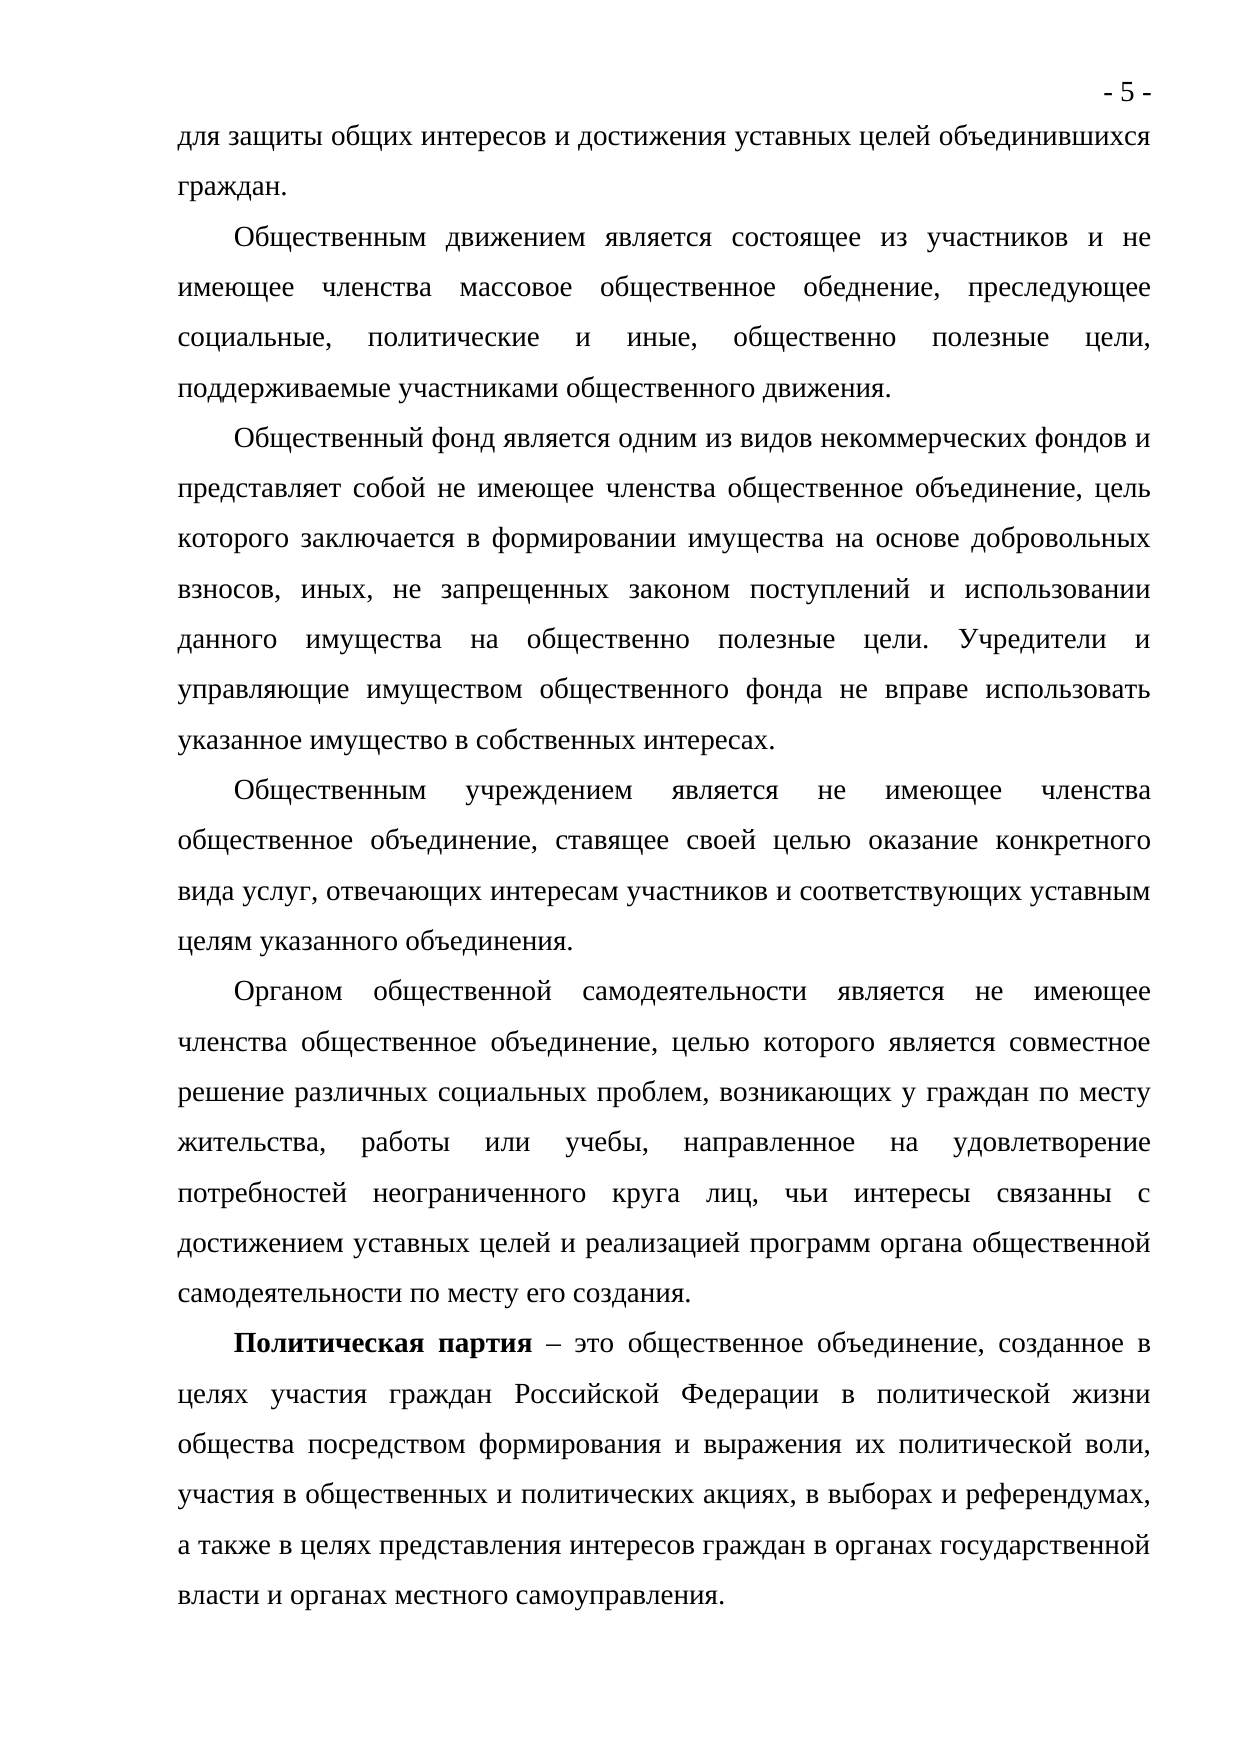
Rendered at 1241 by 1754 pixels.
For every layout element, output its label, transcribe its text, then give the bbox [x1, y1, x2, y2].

text Общественным движением является состоящее из участников и не имеющее членства массовое общественное обеднение, преследующее социальные, политические и иные, общественно полезные цели, поддерживаемые участниками общественного движения. [177, 219, 1152, 403]
text Политическая партия – это общественное объединение, созданное в целях участия граждан Российской Федерации в политической жизни общества посредством формирования и выражения их политической воли, участия в общественных и политических акциях, в выборах и референдумах, а также в целях представления интересов граждан в органах государственной власти и органах местного самоуправления. [177, 1326, 1152, 1611]
text Общественный фонд является одним из видов некоммерческих фондов и представляет собой не имеющее членства общественное объединение, цель которого заключается в формировании имущества на основе добровольных взносов, иных, не запрещенных законом поступлений и использовании данного имущества на общественно полезные цели. Учредители и управляющие имуществом общественного фонда не вправе использовать указанное имущество в собственных интересах. [177, 420, 1152, 755]
text Органом общественной самодеятельности является не имеющее членства общественное объединение, целью которого является совместное решение различных социальных проблем, возникающих у граждан по месту жительства, работы или учебы, направленное на удовлетворение потребностей неограниченного круга лиц, чьи интересы связанны с достижением уставных целей и реализацией программ органа общественной самодеятельности по месту его создания. [177, 973, 1152, 1309]
text Общественным учреждением является не имеющее членства общественное объединение, ставящее своей целью оказание конкретного вида услуг, отвечающих интересам участников и соответствующих уставным целям указанного объединения. [177, 772, 1152, 957]
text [177, 118, 1152, 202]
